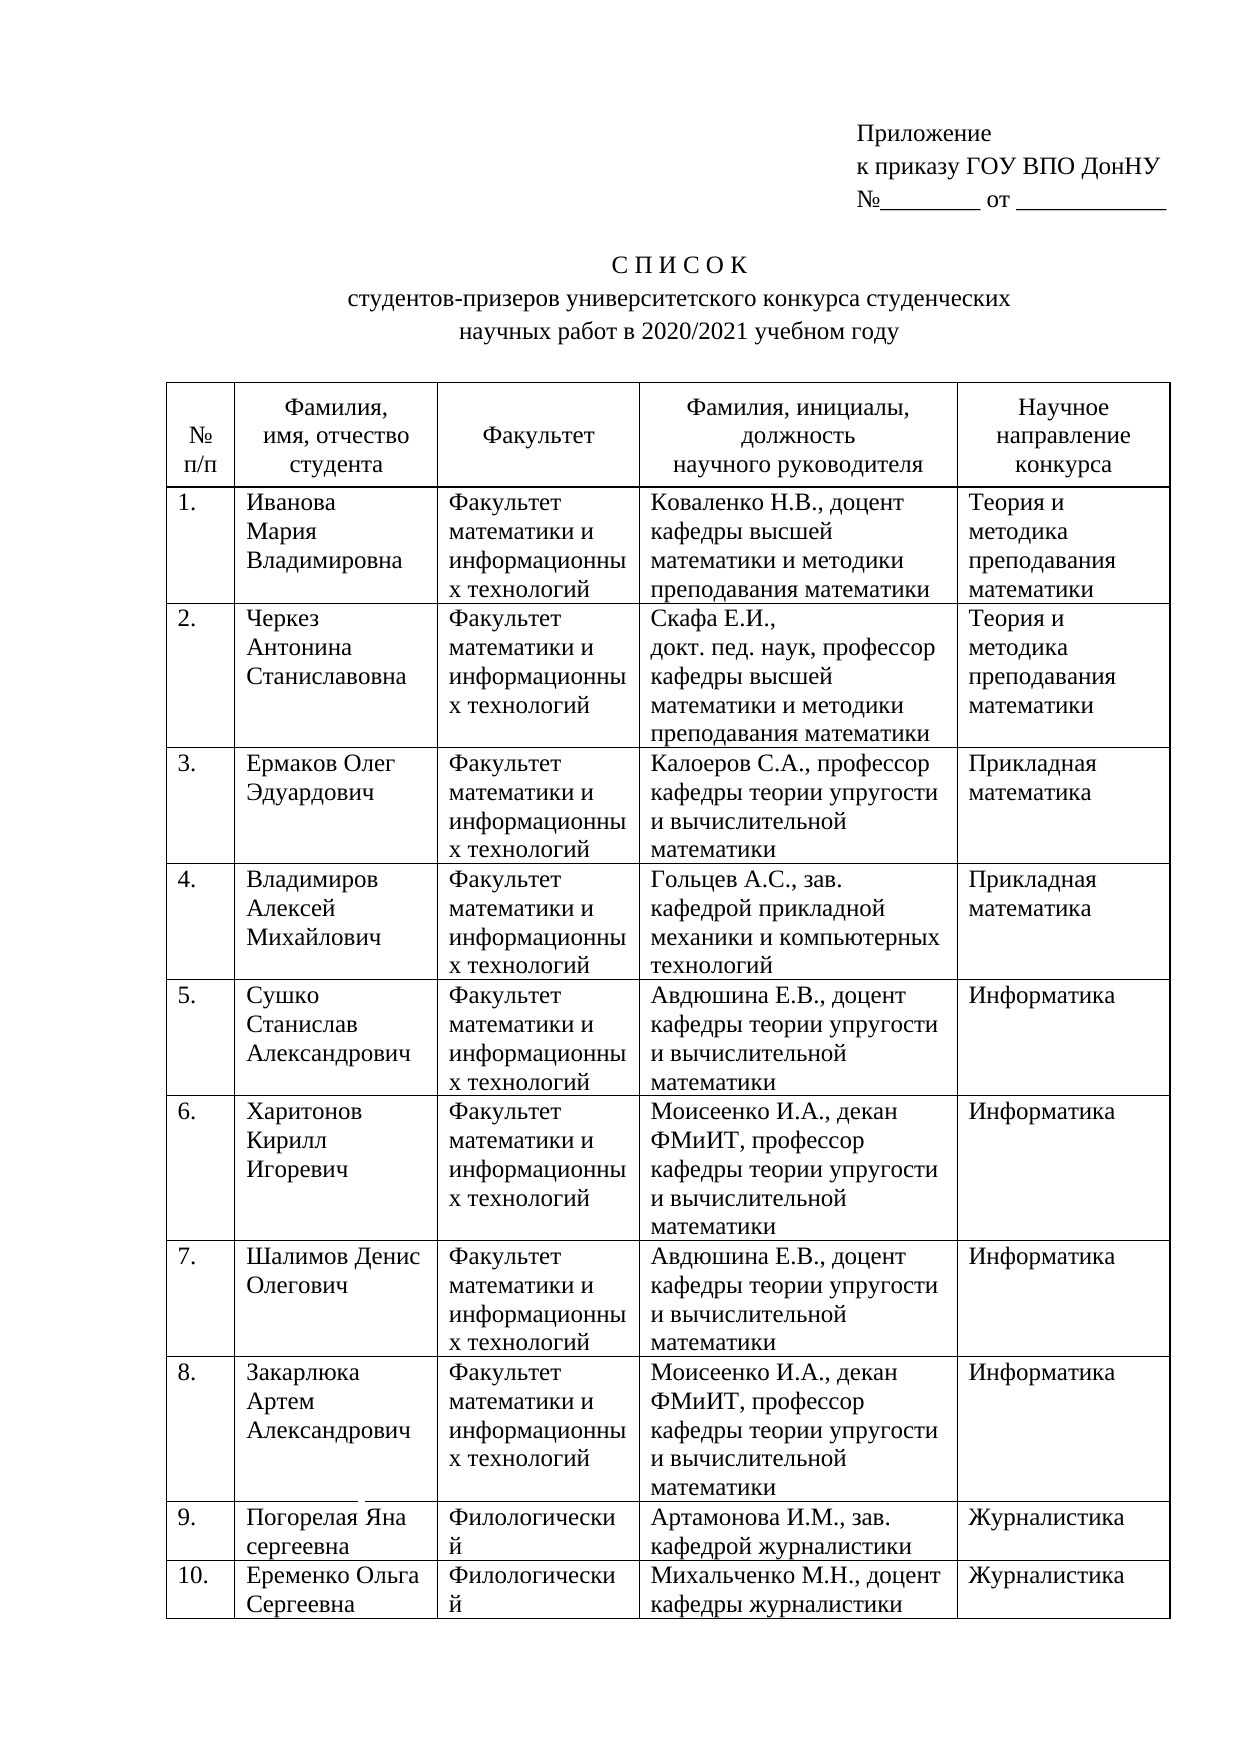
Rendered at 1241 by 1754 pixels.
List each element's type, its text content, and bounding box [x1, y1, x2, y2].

table_cell Факультет математики и информационных технологий [438, 1096, 639, 1240]
table_cell [167, 1502, 234, 1559]
table_cell Филологический [438, 1561, 639, 1618]
table_cell Авдюшина Е.В., доцент кафедры теории упругости и вычислительной математики [640, 1241, 957, 1356]
table_cell Коваленко Н.В., доцент кафедры высшей математики и методики преподавания математики [640, 488, 957, 602]
table_cell Иванова Мария Владимировна [235, 488, 437, 602]
table_header Фамилия, инициалы, должность научного руководителя [640, 383, 957, 486]
table_cell Журналистика [958, 1561, 1169, 1618]
text студентов-призеров университетского конкурса студенческих [177, 283, 1181, 312]
table_cell Михальченко М.Н., доцент кафедры журналистики [640, 1561, 957, 1618]
text С П И С О К [177, 250, 1181, 279]
table_cell Артамонова И.М., зав. кафедрой журналистики [640, 1502, 957, 1559]
table_cell Погорелая Яна сергеевна [235, 1502, 437, 1559]
table_cell Факультет математики и информационных технологий [438, 604, 639, 747]
table_cell Факультет математики и информационных технологий [438, 864, 639, 979]
table_cell Информатика [958, 1241, 1169, 1356]
table_cell Моисеенко И.А., декан ФМиИТ, профессор кафедры теории упругости и вычислительной математики [640, 1357, 957, 1501]
table_header Научное направление конкурса [958, 383, 1169, 486]
table_cell [167, 980, 234, 1095]
text к приказу ГОУ ВПО ДонНУ [856, 151, 1181, 180]
table_cell Прикладная математика [958, 748, 1169, 863]
table_cell [167, 488, 234, 602]
table_cell Факультет математики и информационных технологий [438, 1241, 639, 1356]
table_cell Прикладная математика [958, 864, 1169, 979]
table_cell [167, 1096, 234, 1240]
table_cell Еременко Ольга Сергеевна [235, 1561, 437, 1618]
table_cell Калоеров С.А., профессор кафедры теории упругости и вычислительной математики [640, 748, 957, 863]
table_header № п/п [167, 383, 234, 486]
table_cell Теория и методика преподавания математики [958, 488, 1169, 602]
table_cell [167, 1561, 234, 1618]
table_cell Авдюшина Е.В., доцент кафедры теории упругости и вычислительной математики [640, 980, 957, 1095]
table_cell [167, 1357, 234, 1501]
table_cell Шалимов Денис Олегович [235, 1241, 437, 1356]
table_cell Информатика [958, 980, 1169, 1095]
table_cell Черкез Антонина Станиславовна [235, 604, 437, 747]
table_cell Журналистика [958, 1502, 1169, 1559]
text научных работ в 2020/2021 учебном году [177, 316, 1181, 345]
table_cell Владимиров Алексей Михайлович [235, 864, 437, 979]
text Приложение [856, 118, 1181, 147]
table_cell [167, 1241, 234, 1356]
table_cell Ермаков Олег Эдуардович [235, 748, 437, 863]
table_cell Сушко Станислав Александрович [235, 980, 437, 1095]
text №________ от ____________ [856, 184, 1181, 213]
table_cell Моисеенко И.А., декан ФМиИТ, профессор кафедры теории упругости и вычислительной математики [640, 1096, 957, 1240]
table_cell Филологический [438, 1502, 639, 1559]
table_cell Харитонов Кирилл Игоревич [235, 1096, 437, 1240]
table_cell [167, 604, 234, 747]
table_cell Теория и методика преподавания математики [958, 604, 1169, 747]
table_cell Информатика [958, 1096, 1169, 1240]
table_cell Гольцев А.С., зав. кафедрой прикладной механики и компьютерных технологий [640, 864, 957, 979]
table_cell Скафа Е.И., докт. пед. наук, профессор кафедры высшей математики и методики преподавания математики [640, 604, 957, 747]
table_header Факультет [438, 383, 639, 486]
table_cell Информатика [958, 1357, 1169, 1501]
table_cell [167, 864, 234, 979]
table_cell Факультет математики и информационных технологий [438, 488, 639, 602]
table_cell [167, 748, 234, 863]
table_cell Факультет математики и информационных технологий [438, 748, 639, 863]
table_cell Закарлюка Артем Александрович [235, 1357, 437, 1501]
table_header Фамилия, имя, отчество студента [235, 383, 437, 486]
table_cell Факультет математики и информационных технологий [438, 1357, 639, 1501]
table_cell Факультет математики и информационных технологий [438, 980, 639, 1095]
